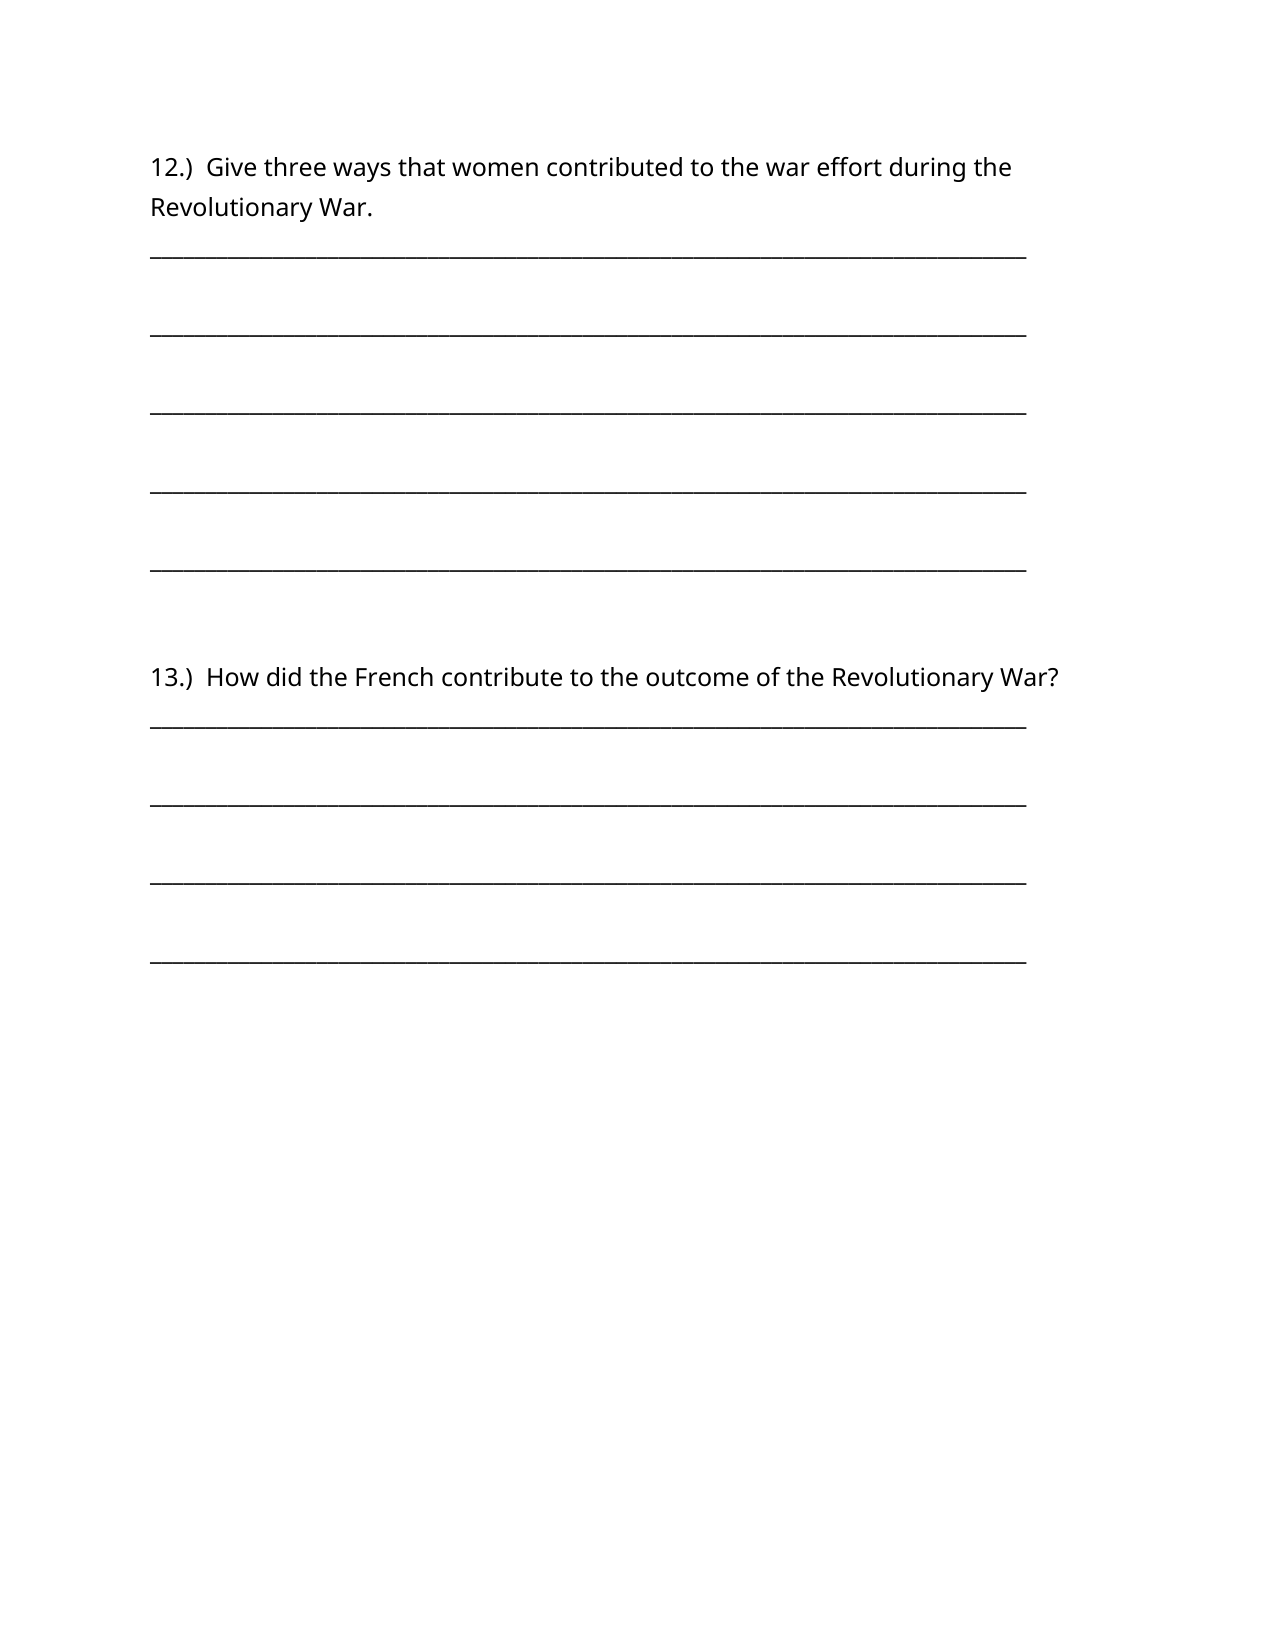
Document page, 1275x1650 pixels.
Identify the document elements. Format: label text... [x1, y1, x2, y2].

list _______________________________________________________________________________ [150, 777, 1125, 811]
list _______________________________________________________________________________ [150, 228, 1125, 262]
list 12.) Give three ways that women contributed to the war effort during the Revolutionary War. [150, 150, 1125, 223]
list _______________________________________________________________________________ [150, 933, 1125, 967]
list _______________________________________________________________________________ [150, 542, 1125, 576]
list _______________________________________________________________________________ [150, 307, 1125, 341]
list _______________________________________________________________________________ [150, 385, 1125, 419]
list _______________________________________________________________________________ [150, 463, 1125, 497]
list _______________________________________________________________________________ [150, 698, 1125, 732]
list _______________________________________________________________________________ [150, 855, 1125, 889]
list 13.) How did the French contribute to the outcome of the Revolutionary War? [150, 659, 1125, 693]
